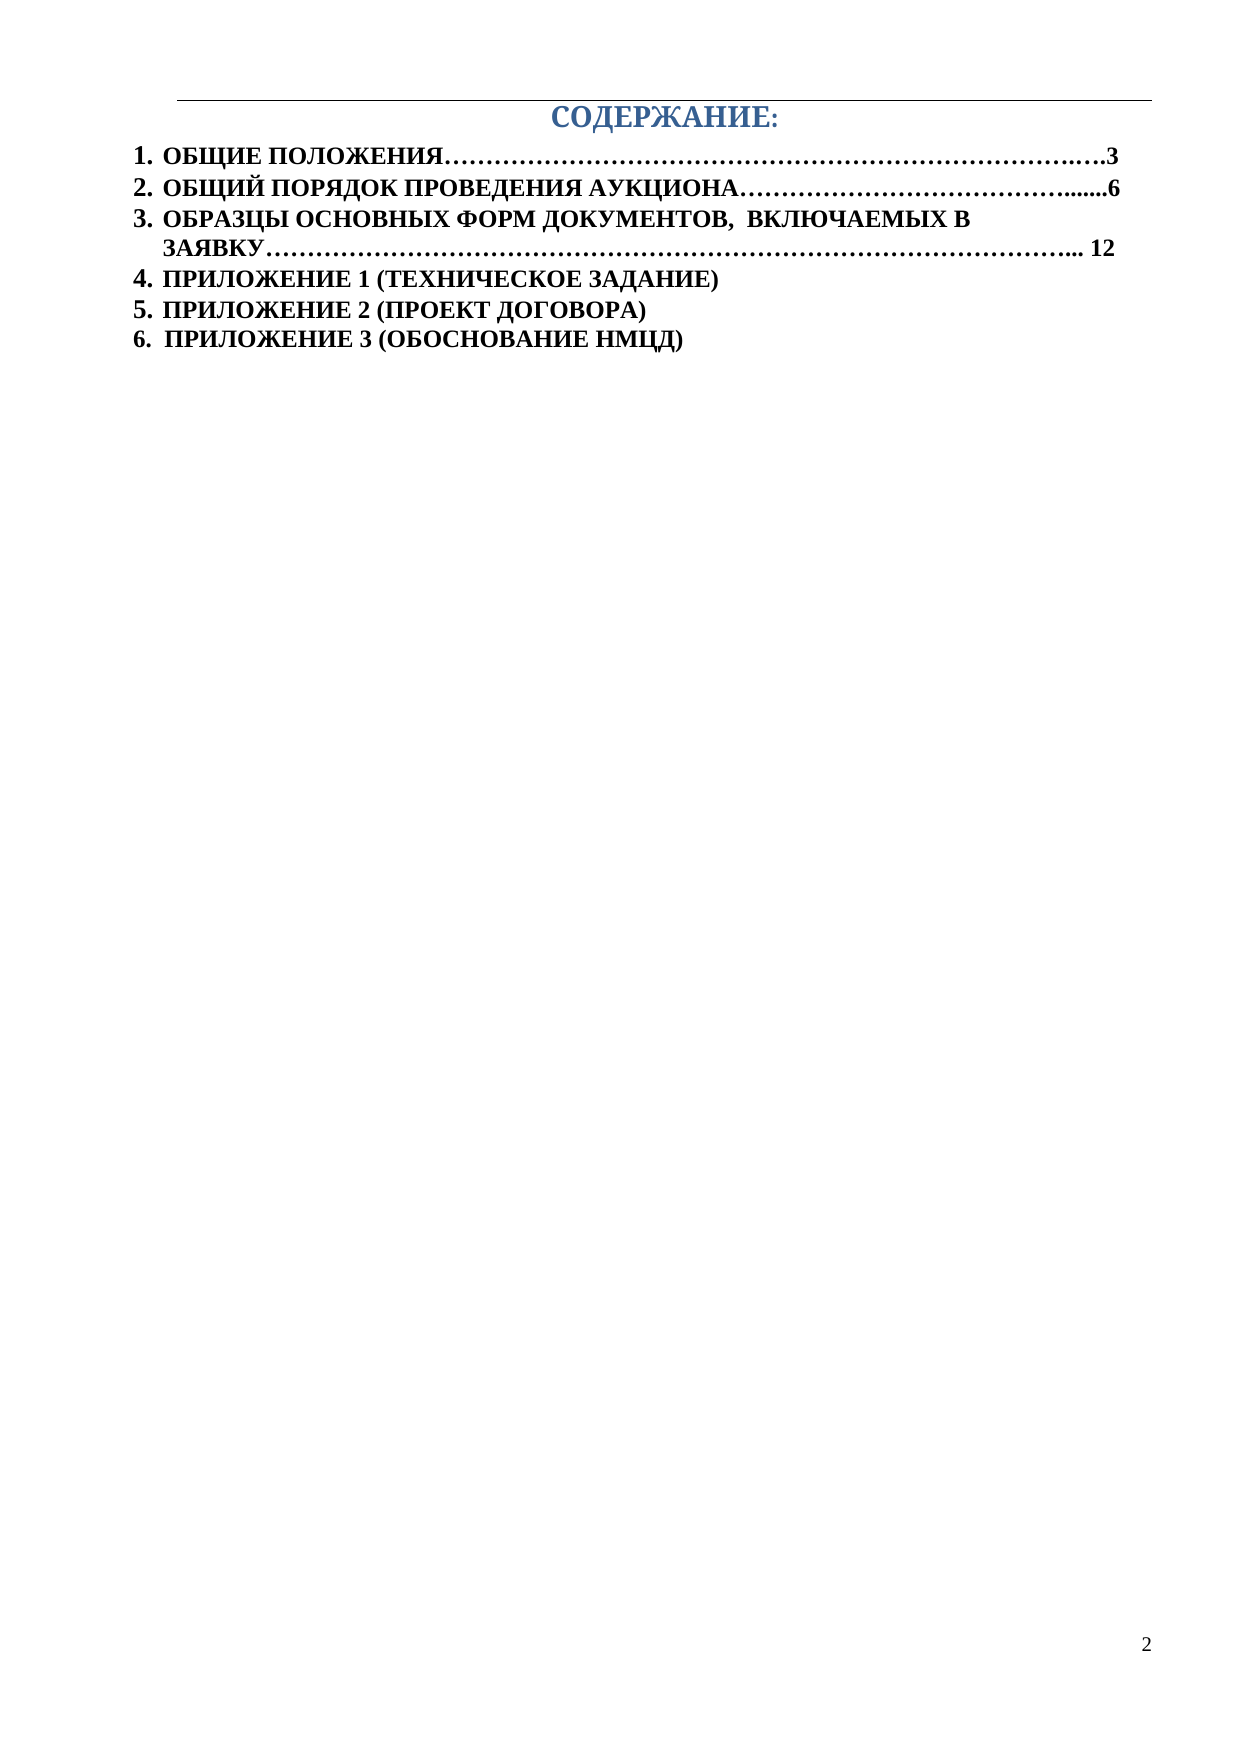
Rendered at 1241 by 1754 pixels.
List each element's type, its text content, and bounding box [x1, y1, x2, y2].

list ОБЩИЙ ПОРЯДОК ПРОВЕДЕНИЯ АУКЦИОНА………………………………….......6 [133, 171, 1152, 202]
text ОБРАЗЦЫ ОСНОВНЫХ ФОРМ ДОКУМЕНТОВ, ВКЛЮЧАЕМЫХ В заявку……………………………………………………………………………………... 12 [133, 202, 1122, 262]
text ПРИЛОЖЕНИЕ 1 (ТЕХНИЧЕСКОЕ ЗАДАНИЕ) [133, 262, 1122, 293]
text ПРИЛОЖЕНИЕ 2 (Проект договора) [133, 293, 1122, 324]
text ОБЩИЕ ПОЛОЖЕНИЯ………………………………………………………………….….3 [133, 139, 1122, 171]
subtitle СОДЕРЖАНИЕ: [177, 101, 1152, 134]
text 6. ПРИЛОЖЕНИЕ 3 (ОБОСНОВАНИЕ НМЦД) [133, 324, 1152, 353]
